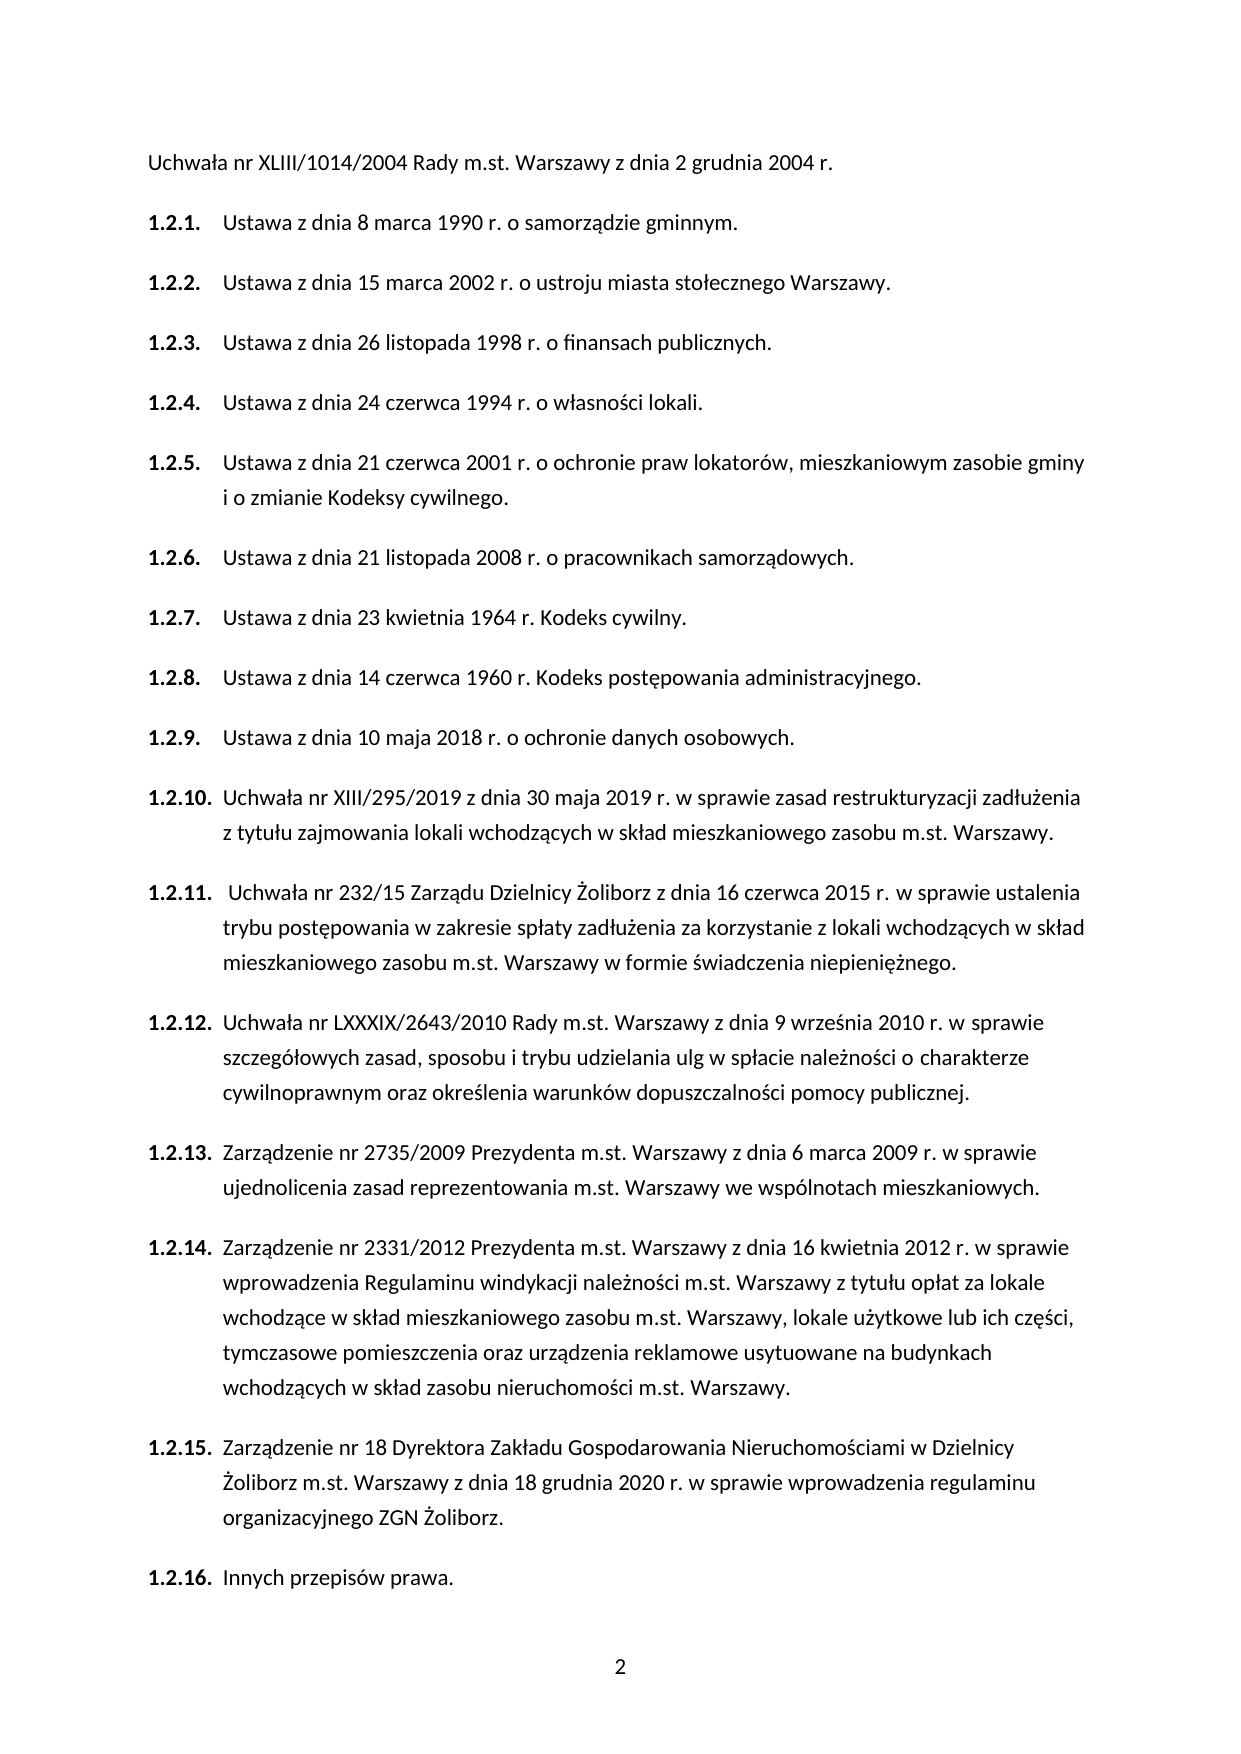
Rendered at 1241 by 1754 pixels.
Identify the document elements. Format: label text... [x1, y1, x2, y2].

list Ustawa z dnia 23 kwietnia 1964 r. Kodeks cywilny. [148, 603, 1093, 631]
list Uchwała nr XIII/295/2019 z dnia 30 maja 2019 r. w sprawie zasad restrukturyzacji zadłużenia z tytułu zajmowania lokali wchodzących w skład mieszkaniowego zasobu m.st. Warszawy. [148, 783, 1093, 846]
list Ustawa z dnia 21 listopada 2008 r. o pracownikach samorządowych. [148, 543, 1093, 571]
list Zarządzenie nr 18 Dyrektora Zakładu Gospodarowania Nieruchomościami w Dzielnicy Żoliborz m.st. Warszawy z dnia 18 grudnia 2020 r. w sprawie wprowadzenia regulaminu organizacyjnego ZGN Żoliborz. [148, 1433, 1093, 1531]
list Ustawa z dnia 15 marca 2002 r. o ustroju miasta stołecznego Warszawy. [148, 268, 1093, 296]
list Innych przepisów prawa. [148, 1563, 1093, 1591]
list Ustawa z dnia 10 maja 2018 r. o ochronie danych osobowych. [148, 723, 1093, 751]
list Ustawa z dnia 14 czerwca 1960 r. Kodeks postępowania administracyjnego. [148, 663, 1093, 691]
list Ustawa z dnia 21 czerwca 2001 r. o ochronie praw lokatorów, mieszkaniowym zasobie gminy i o zmianie Kodeksy cywilnego. [148, 448, 1093, 511]
text Uchwała nr XLIII/1014/2004 Rady m.st. Warszawy z dnia 2 grudnia 2004 r. [148, 148, 1093, 176]
list Ustawa z dnia 8 marca 1990 r. o samorządzie gminnym. [148, 208, 1093, 236]
list Uchwała nr LXXXIX/2643/2010 Rady m.st. Warszawy z dnia 9 września 2010 r. w sprawie szczegółowych zasad, sposobu i trybu udzielania ulg w spłacie należności o charakterze cywilnoprawnym oraz określenia warunków dopuszczalności pomocy publicznej. [148, 1008, 1093, 1106]
list Ustawa z dnia 24 czerwca 1994 r. o własności lokali. [148, 388, 1093, 416]
list Ustawa z dnia 26 listopada 1998 r. o finansach publicznych. [148, 328, 1093, 356]
list Zarządzenie nr 2331/2012 Prezydenta m.st. Warszawy z dnia 16 kwietnia 2012 r. w sprawie wprowadzenia Regulaminu windykacji należności m.st. Warszawy z tytułu opłat za lokale wchodzące w skład mieszkaniowego zasobu m.st. Warszawy, lokale użytkowe lub ich części, tymczasowe pomieszczenia oraz urządzenia reklamowe usytuowane na budynkach wchodzących w skład zasobu nieruchomości m.st. Warszawy. [148, 1233, 1093, 1401]
list Zarządzenie nr 2735/2009 Prezydenta m.st. Warszawy z dnia 6 marca 2009 r. w sprawie ujednolicenia zasad reprezentowania m.st. Warszawy we wspólnotach mieszkaniowych. [148, 1138, 1093, 1201]
list Uchwała nr 232/15 Zarządu Dzielnicy Żoliborz z dnia 16 czerwca 2015 r. w sprawie ustalenia trybu postępowania w zakresie spłaty zadłużenia za korzystanie z lokali wchodzących w skład mieszkaniowego zasobu m.st. Warszawy w formie świadczenia niepieniężnego. [148, 878, 1093, 976]
